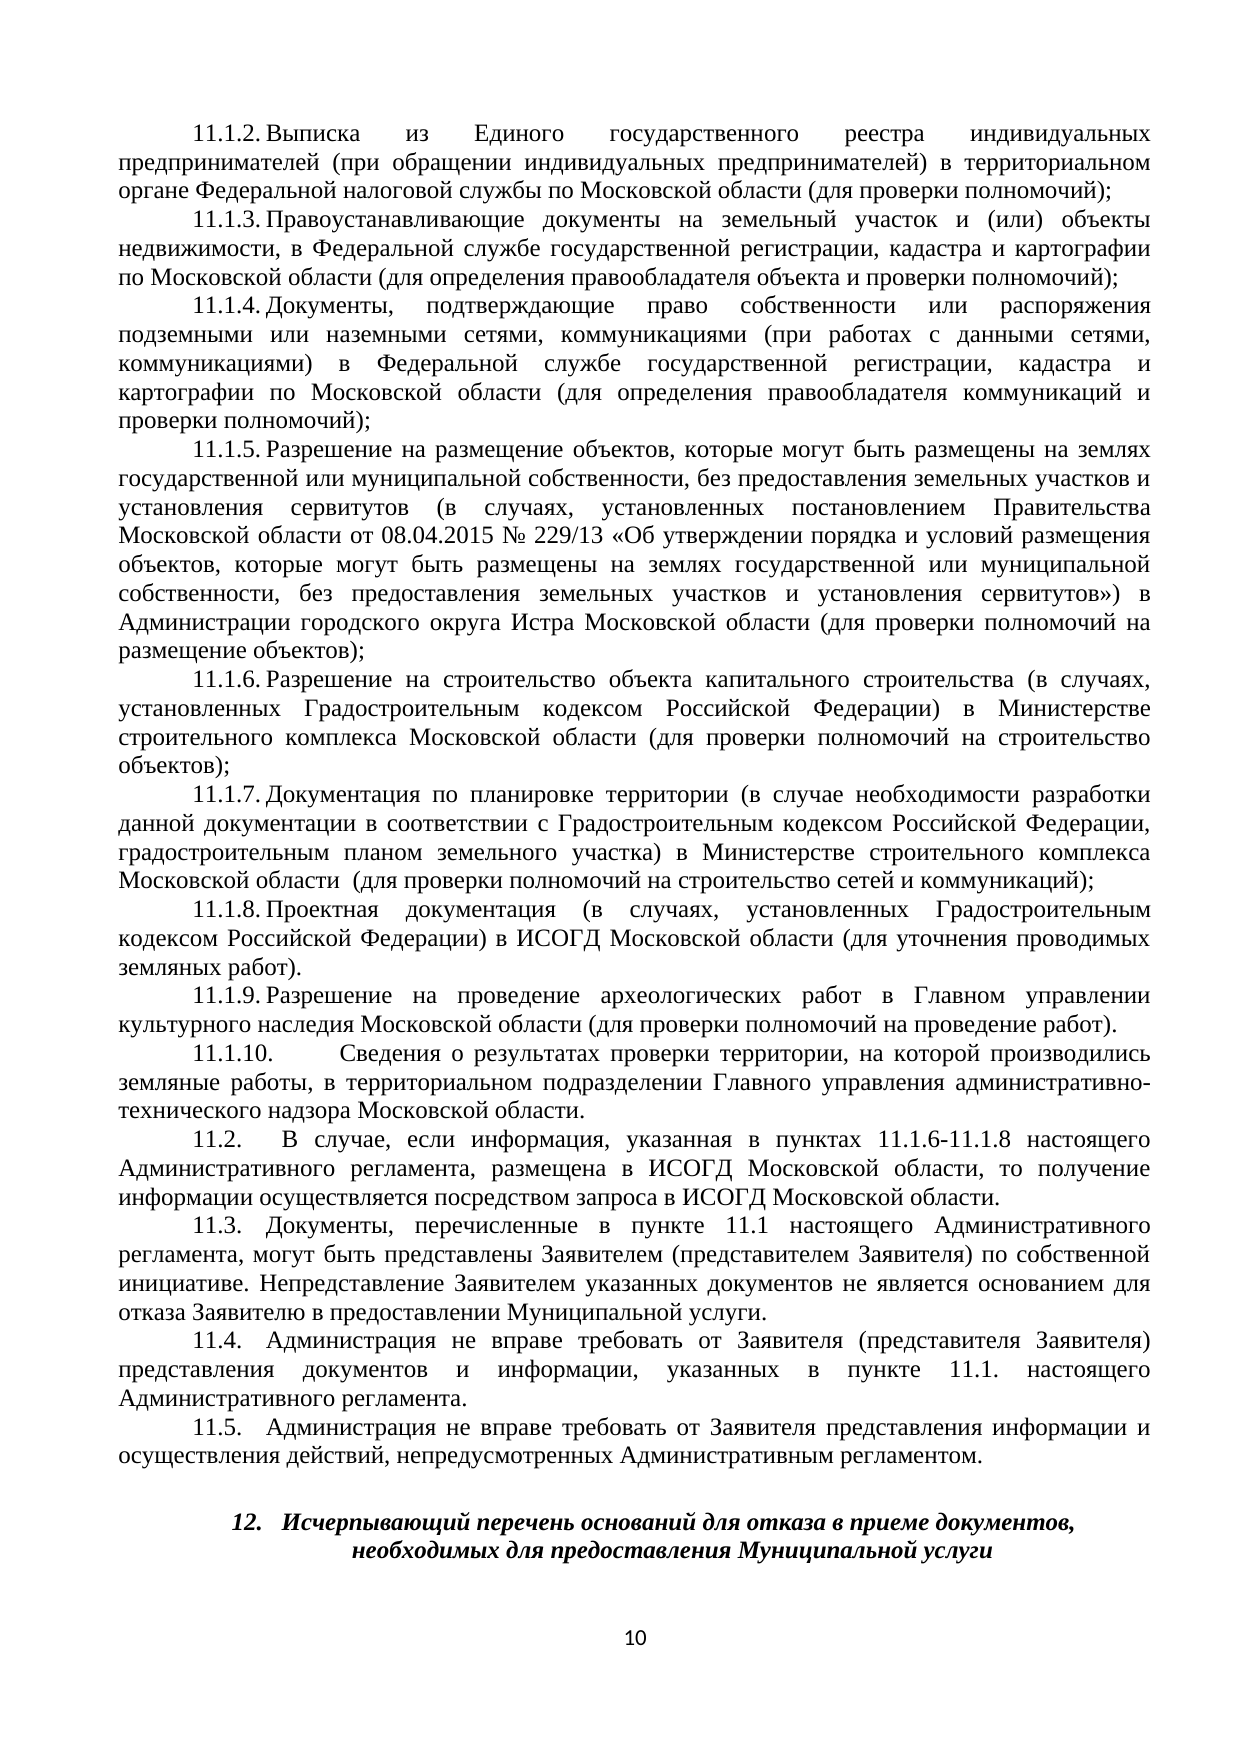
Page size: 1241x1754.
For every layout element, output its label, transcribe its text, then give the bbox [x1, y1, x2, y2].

text Разрешение на проведение археологических работ в Главном управлении культурного наследия Московской области (для проверки полномочий на проведение работ). [118, 981, 1152, 1038]
text Документы, перечисленные в пункте 11.1 настоящего Административного регламента, могут быть представлены Заявителем (представителем Заявителя) по собственной инициативе. Непредставление Заявителем указанных документов не является основанием для отказа Заявителю в предоставлении Муниципальной услуги. [118, 1211, 1152, 1326]
text Администрация не вправе требовать от Заявителя представления информации и осуществления действий, непредусмотренных Административным регламентом. [118, 1412, 1152, 1469]
text Правоустанавливающие документы на земельный участок и (или) объекты недвижимости, в Федеральной службе государственной регистрации, кадастра и картографии по Московской области (для определения правообладателя объекта и проверки полномочий); [118, 204, 1152, 291]
text Документы, подтверждающие право собственности или распоряжения подземными или наземными сетями, коммуникациями (при работах с данными сетями, коммуникациями) в Федеральной службе государственной регистрации, кадастра и картографии по Московской области (для определения правообладателя коммуникаций и проверки полномочий); [118, 291, 1152, 434]
text Исчерпывающий перечень оснований для отказа в приеме документов, необходимых для предоставления Муниципальной услуги [156, 1507, 1152, 1564]
text Разрешение на строительство объекта капитального строительства (в случаях, установленных Градостроительным кодексом Российской Федерации) в Министерстве строительного комплекса Московской области (для проверки полномочий на строительство объектов); [118, 664, 1152, 779]
text Документация по планировке территории (в случае необходимости разработки данной документации в соответствии с Градостроительным кодексом Российской Федерации, градостроительным планом земельного участка) в Министерстве строительного комплекса Московской области (для проверки полномочий на строительство сетей и коммуникаций); [118, 779, 1152, 894]
text Администрация не вправе требовать от Заявителя (представителя Заявителя) представления документов и информации, указанных в пункте 11.1. настоящего Административного регламента. [118, 1326, 1152, 1412]
text Сведения о результатах проверки территории, на которой производились земляные работы, в территориальном подразделении Главного управления административно-технического надзора Московской области. [118, 1038, 1152, 1124]
text Выписка из Единого государственного реестра индивидуальных предпринимателей (при обращении индивидуальных предпринимателей) в территориальном органе Федеральной налоговой службы по Московской области (для проверки полномочий); [118, 118, 1152, 204]
text Разрешение на размещение объектов, которые могут быть размещены на землях государственной или муниципальной собственности, без предоставления земельных участков и установления сервитутов (в случаях, установленных постановлением Правительства Московской области от 08.04.2015 № 229/13 «Об утверждении порядка и условий размещения объектов, которые могут быть размещены на землях государственной или муниципальной собственности, без предоставления земельных участков и установления сервитутов») в Администрации городского округа Истра Московской области (для проверки полномочий на размещение объектов); [118, 434, 1152, 664]
text В случае, если информация, указанная в пунктах 11.1.6-11.1.8 настоящего Административного регламента, размещена в ИСОГД Московской области, то получение информации осуществляется посредством запроса в ИСОГД Московской области. [118, 1124, 1152, 1211]
text Проектная документация (в случаях, установленных Градостроительным кодексом Российской Федерации) в ИСОГД Московской области (для уточнения проводимых земляных работ). [118, 894, 1152, 981]
